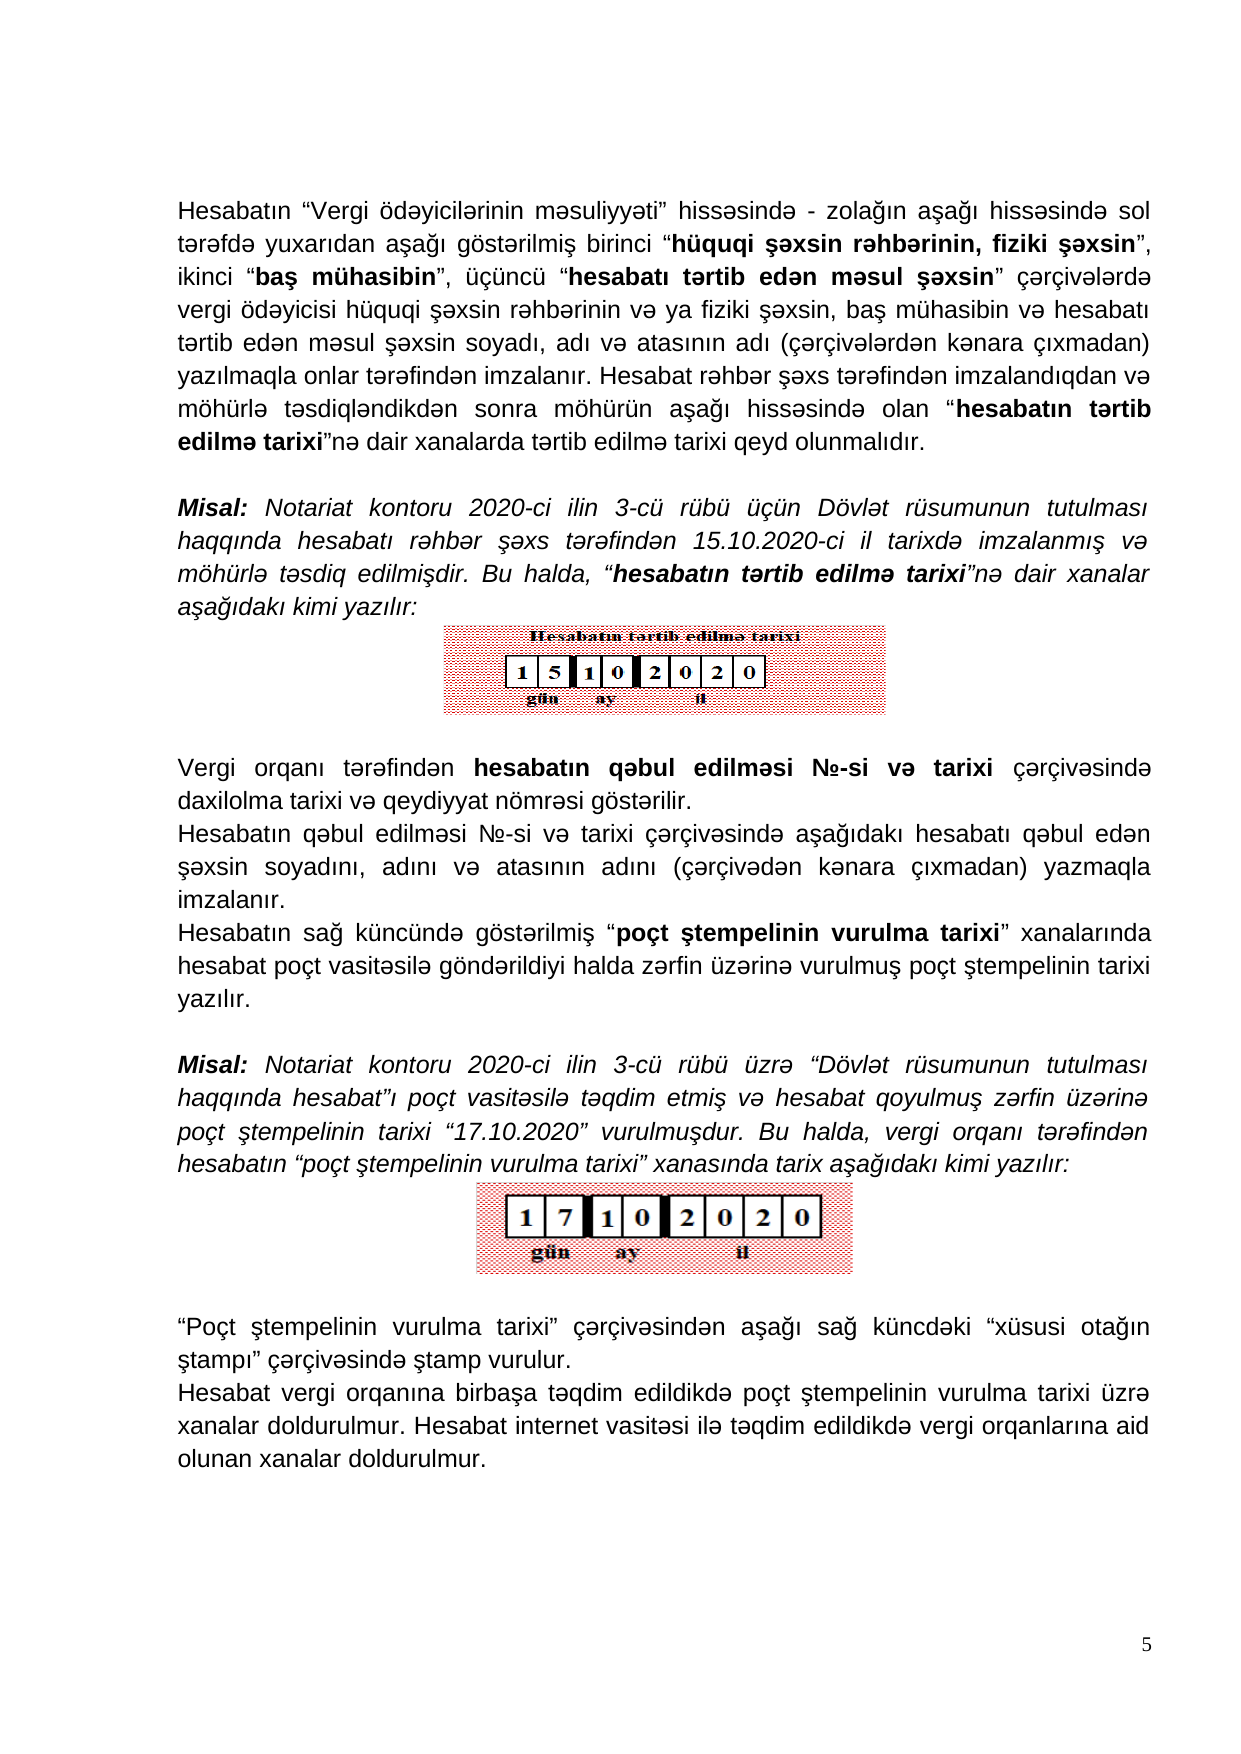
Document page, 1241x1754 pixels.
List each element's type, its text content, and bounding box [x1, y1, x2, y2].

text Misal: Notariat kontoru 2020-ci ilin 3-cü rübü üzrə “Dövlət rüsumunun tutulması haqqında hesabat”ı poçt vasitəsilə təqdim etmiş və hesabat qoyulmuş zərfin üzərinə poçt ştempelinin tarixi “17.10.2020” vurulmuşdur. Bu halda, vergi orqanı tərəfindən hesabatın “poçt ştempelinin vurulma tarixi” xanasında tarix aşağıdakı kimi yazılır: [177, 1050, 1152, 1178]
text Hesabatın qəbul edilməsi №-si və tarixi çərçivəsində aşağıdakı hesabatı qəbul edən şəxsin soyadını, adını və atasının adını (çərçivədən kənara çıxmadan) yazmaqla imzalanır. [177, 819, 1152, 914]
text “Poçt ştempelinin vurulma tarixi” çərçivəsindən aşağı sağ küncdəki “xüsusi otağın ştampı” çərçivəsində ştamp vurulur. [177, 1312, 1152, 1374]
text Vergi orqanı tərəfindən hesabatın qəbul edilməsi №-si və tarixi çərçivəsində daxilolma tarixi və qeydiyyat nömrəsi göstərilir. [177, 753, 1152, 815]
text Hesabat vergi orqanına birbaşa təqdim edildikdə poçt ştempelinin vurulma tarixi üzrə xanalar doldurulmur. Hesabat internet vasitəsi ilə təqdim edildikdə vergi orqanlarına aid olunan xanalar doldurulmur. [177, 1378, 1152, 1473]
text Hesabatın “Vergi ödəyicilərinin məsuliyyəti” hissəsində - zolağın aşağı hissəsində sol tərəfdə yuxarıdan aşağı göstərilmiş birinci “hüquqi şəxsin rəhbərinin, fiziki şəxsin”, ikinci “baş mühasibin”, üçüncü “hesabatı tərtib edən məsul şəxsin” çərçivələrdə vergi ödəyicisi hüquqi şəxsin rəhbərinin və ya fiziki şəxsin, baş mühasibin və hesabatı tərtib edən məsul şəxsin soyadı, adı və atasının adı (çərçivələrdən kənara çıxmadan) yazılmaqla onlar tərəfindən imzalanır. Hesabat rəhbər şəxs tərəfindən imzalandıqdan və möhürlə təsdiqləndikdən sonra möhürün aşağı hissəsində olan “hesabatın tərtib edilmə tarixi”nə dair xanalarda tərtib edilmə tarixi qeyd olunmalıdır. [177, 196, 1152, 456]
picture [443, 625, 886, 715]
text Hesabatın sağ küncündə göstərilmiş “poçt ştempelinin vurulma tarixi” xanalarında hesabat poçt vasitəsilə göndərildiyi halda zərfin üzərinə vurulmuş poçt ştempelinin tarixi yazılır. [177, 918, 1152, 1013]
picture [476, 1182, 853, 1274]
text Misal: Notariat kontoru 2020-ci ilin 3-cü rübü üçün Dövlət rüsumunun tutulması haqqında hesabatı rəhbər şəxs tərəfindən 15.10.2020-ci il tarixdə imzalanmış və möhürlə təsdiq edilmişdir. Bu halda, “hesabatın tərtib edilmə tarixi”nə dair xanalar aşağıdakı kimi yazılır: [177, 493, 1152, 621]
